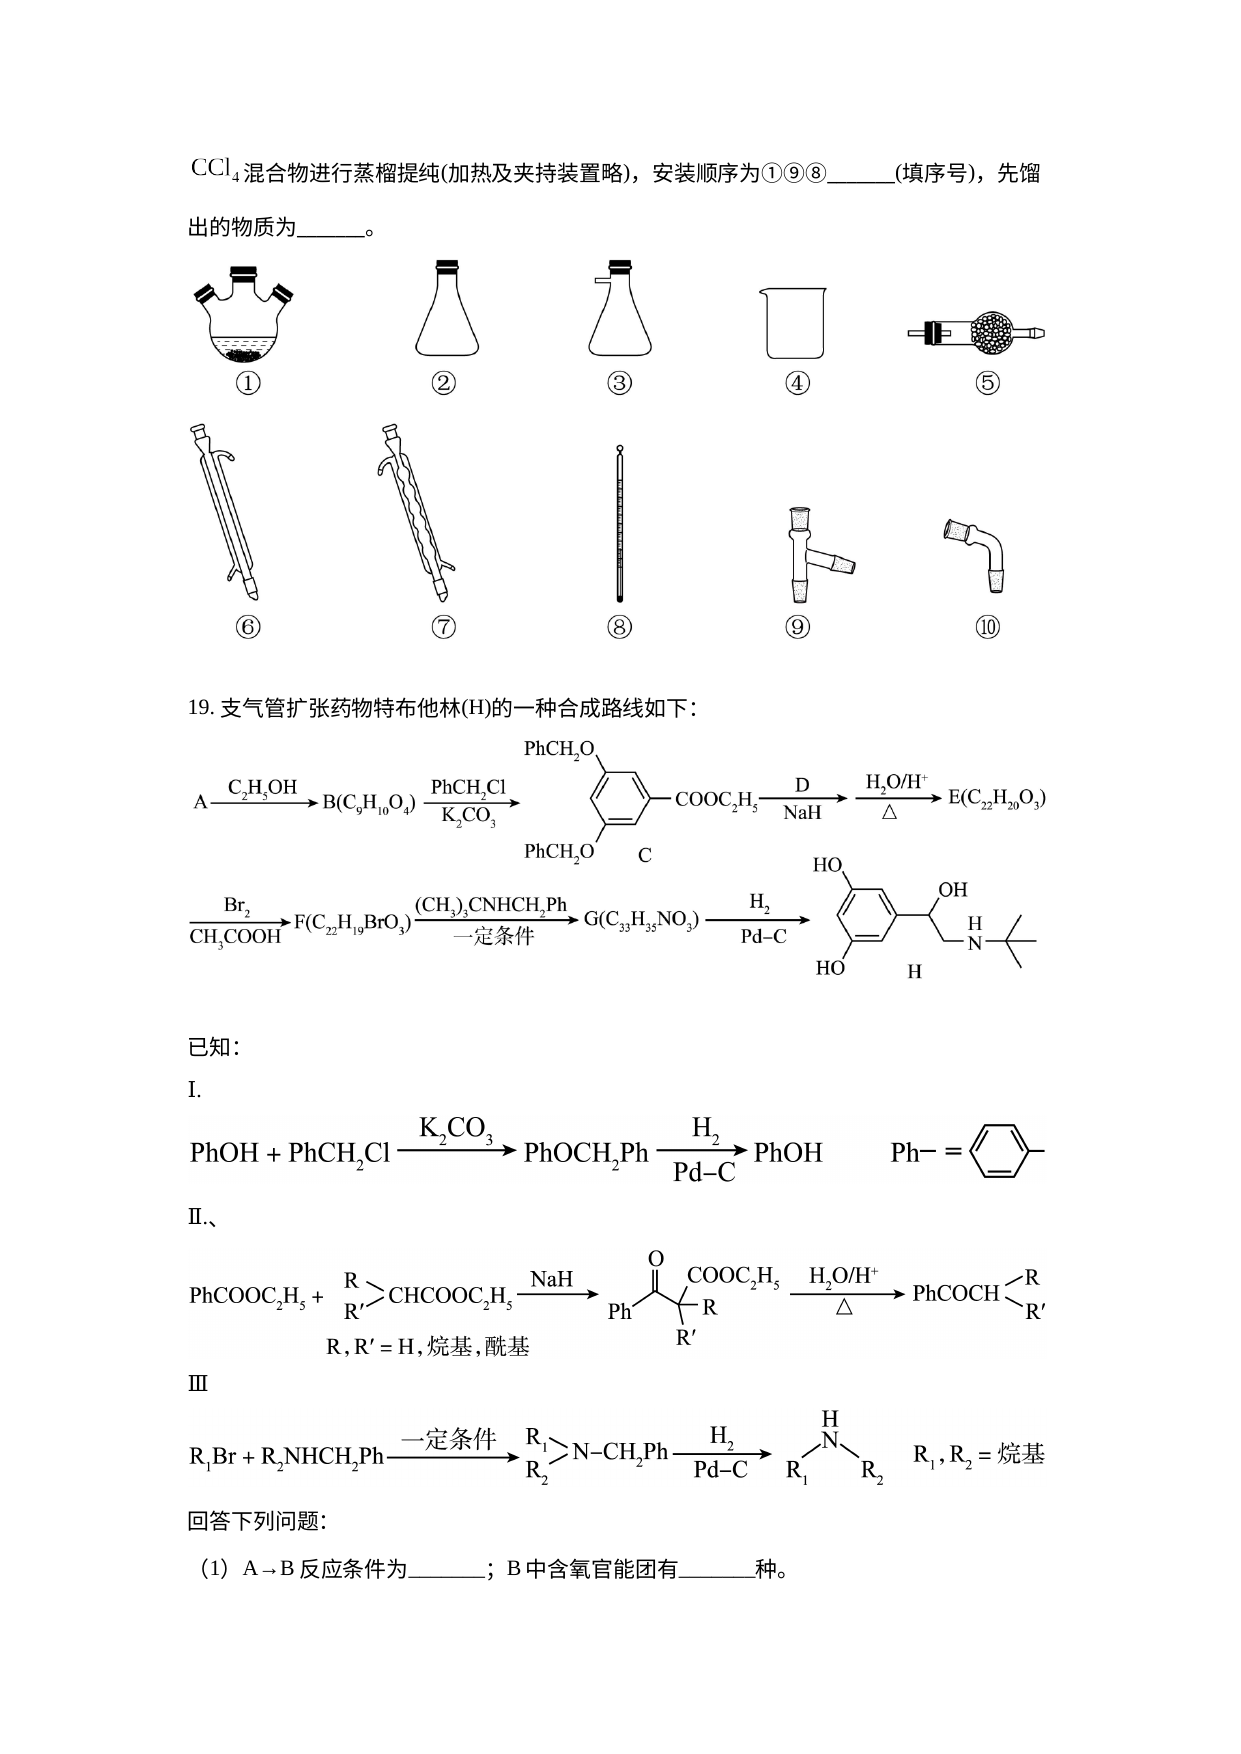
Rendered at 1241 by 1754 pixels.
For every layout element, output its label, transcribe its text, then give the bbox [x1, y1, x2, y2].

picture [187, 1115, 1047, 1184]
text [187, 150, 1053, 241]
picture [187, 257, 1047, 641]
text 已知： [187, 1029, 1053, 1061]
picture [187, 1408, 1047, 1487]
picture [187, 1248, 1047, 1359]
text 19. 支气管扩张药物特布他林(H)的一种合成路线如下： [187, 691, 1053, 723]
text （1）A→B反应条件为_______；B中含氧官能团有_______种。 [187, 1552, 1053, 1583]
picture [187, 738, 1047, 980]
text 回答下列问题： [187, 1504, 1053, 1536]
